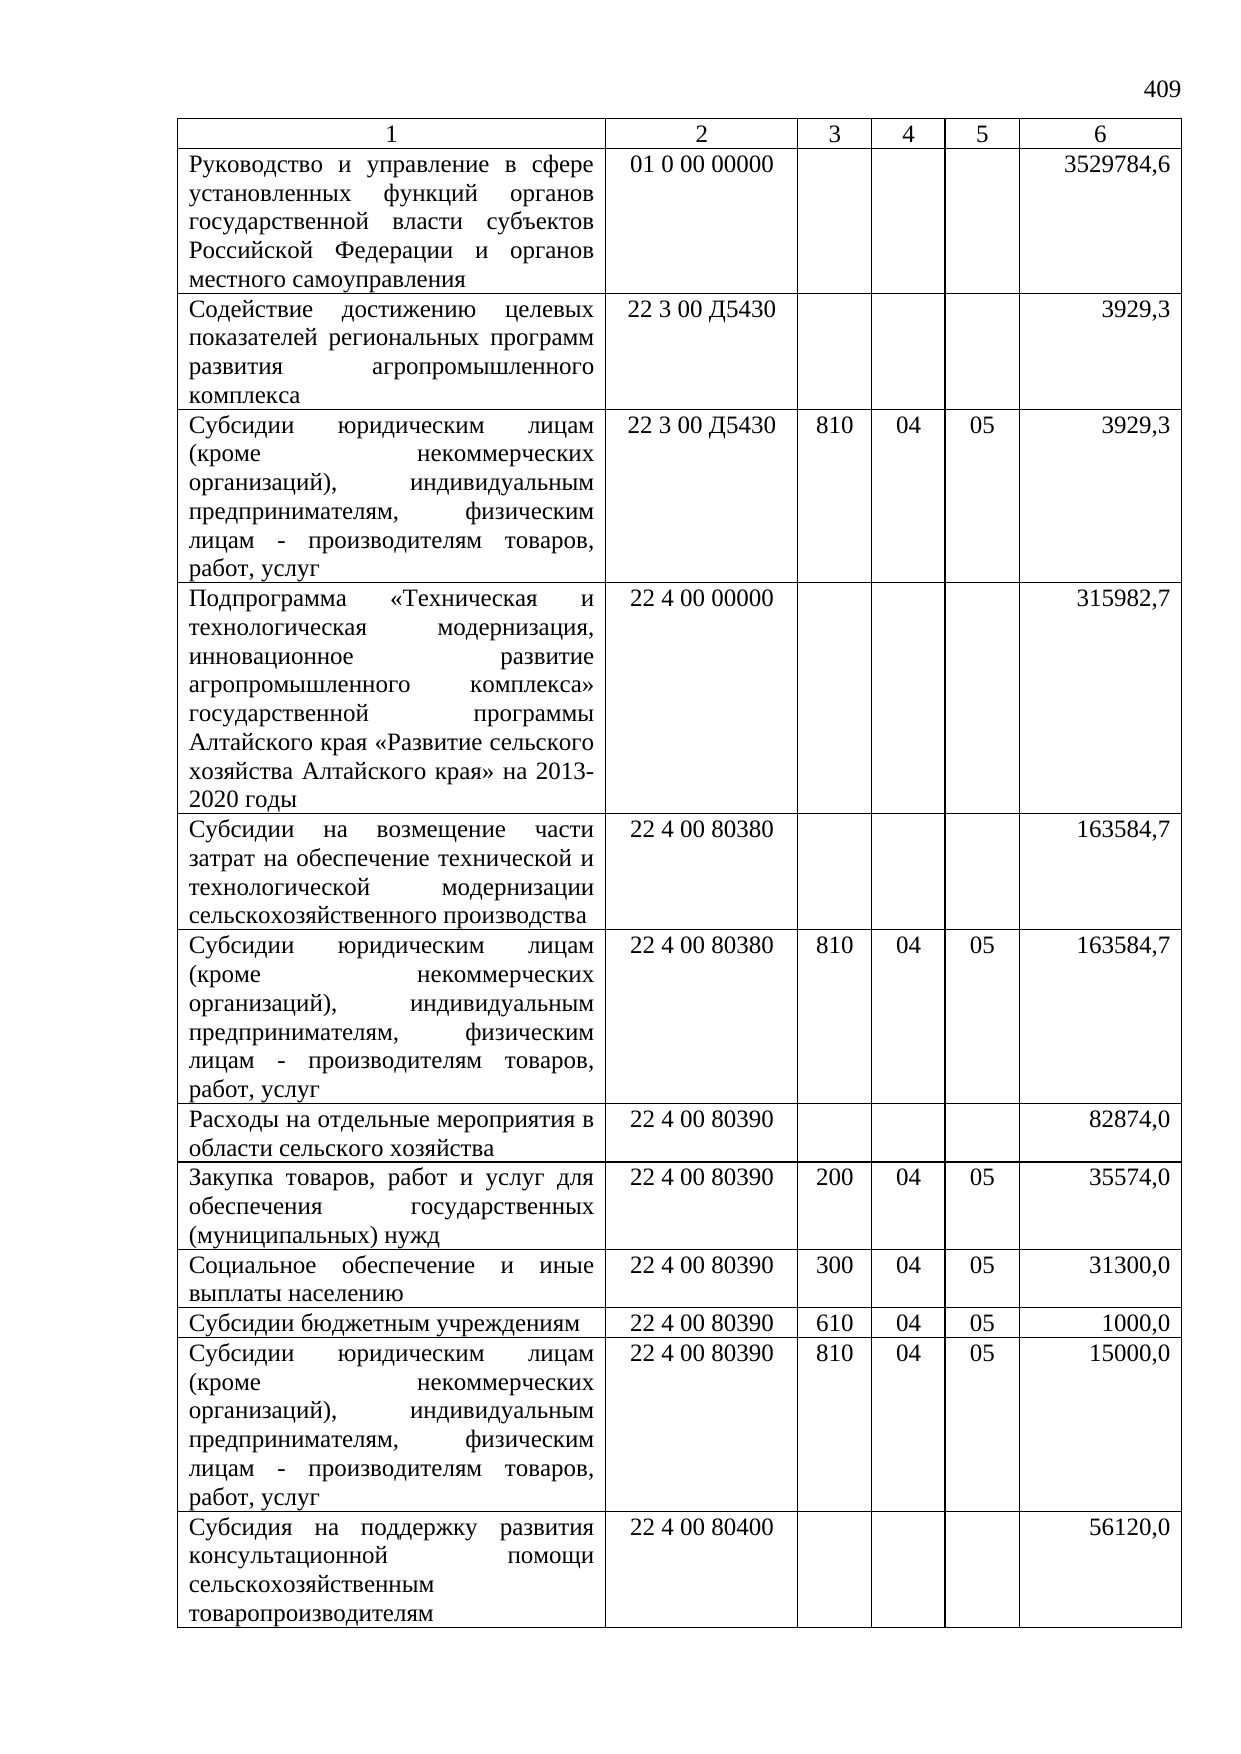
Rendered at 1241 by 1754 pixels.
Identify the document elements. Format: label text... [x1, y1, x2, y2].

table_cell [946, 1512, 1019, 1627]
table_cell 22 4 00 80380 [606, 814, 797, 929]
table_cell 04 [872, 930, 944, 1103]
table_cell Подпрограмма «Техническая и технологическая модернизация, инновационное развитие агропромышленного комплекса» государственной программы Алтайского края «Развитие сельского хозяйства Алтайского края» на 2013-2020 годы [178, 583, 605, 813]
table_cell 3929,3 [1020, 294, 1181, 409]
table_cell 01 0 00 00000 [606, 149, 797, 293]
table_cell 22 4 00 80400 [606, 1512, 797, 1627]
table_cell 22 4 00 00000 [606, 583, 797, 813]
table_cell [872, 814, 944, 929]
table_cell 35574,0 [1020, 1163, 1181, 1249]
table_cell 15000,0 [1020, 1338, 1181, 1511]
table_cell 04 [872, 410, 944, 582]
table_cell 04 [872, 1308, 944, 1337]
table_header 5 [946, 119, 1019, 148]
table_cell 3929,3 [1020, 410, 1181, 582]
table_cell 1000,0 [1020, 1308, 1181, 1337]
table_cell 163584,7 [1020, 930, 1181, 1103]
table_cell 22 3 00 Д5430 [606, 294, 797, 409]
table_cell 82874,0 [1020, 1104, 1181, 1161]
table_cell [798, 1512, 871, 1627]
table_cell Субсидия на поддержку развития консультационной помощи сельскохозяйственным товаропроизводителям [178, 1512, 605, 1627]
table_cell 22 4 00 80390 [606, 1250, 797, 1307]
table_cell 22 3 00 Д5430 [606, 410, 797, 582]
table_cell [946, 294, 1019, 409]
table_header 1 [178, 119, 605, 148]
table_header 6 [1020, 119, 1181, 148]
table_cell 22 4 00 80390 [606, 1338, 797, 1511]
table_cell 04 [872, 1250, 944, 1307]
table_cell 200 [798, 1163, 871, 1249]
table_cell Содействие достижению целевых показателей региональных программ развития агропромышленного комплекса [178, 294, 605, 409]
table_cell [798, 1104, 871, 1161]
table_cell Субсидии бюджетным учреждениям [178, 1308, 605, 1337]
table_cell 810 [798, 410, 871, 582]
table_cell 163584,7 [1020, 814, 1181, 929]
table_cell 22 4 00 80390 [606, 1104, 797, 1161]
table_cell 3529784,6 [1020, 149, 1181, 293]
table_cell [872, 149, 944, 293]
table_cell [872, 1104, 944, 1161]
table_cell 610 [798, 1308, 871, 1337]
table_cell 05 [946, 1308, 1019, 1337]
table_header 2 [606, 119, 797, 148]
table_cell 810 [798, 1338, 871, 1511]
table_cell 810 [798, 930, 871, 1103]
table_cell 05 [946, 410, 1019, 582]
table_cell 315982,7 [1020, 583, 1181, 813]
table_cell Руководство и управление в сфере установленных функций органов государственной власти субъектов Российской Федерации и органов местного самоуправления [178, 149, 605, 293]
table_header 3 [798, 119, 871, 148]
table_cell 300 [798, 1250, 871, 1307]
table_cell 05 [946, 1163, 1019, 1249]
table_cell 31300,0 [1020, 1250, 1181, 1307]
table_cell [798, 814, 871, 929]
table_cell [946, 1104, 1019, 1161]
table_header 4 [872, 119, 944, 148]
table_cell [798, 294, 871, 409]
table_cell 04 [872, 1163, 944, 1249]
table_cell [872, 583, 944, 813]
table_cell 05 [946, 1338, 1019, 1511]
table_cell 22 4 00 80380 [606, 930, 797, 1103]
table_cell [872, 1512, 944, 1627]
table_cell [946, 149, 1019, 293]
table_cell Социальное обеспечение и иные выплаты населению [178, 1250, 605, 1307]
table_cell Закупка товаров, работ и услуг для обеспечения государственных (муниципальных) нужд [178, 1163, 605, 1249]
table_cell 05 [946, 930, 1019, 1103]
table_cell Расходы на отдельные мероприятия в области сельского хозяйства [178, 1104, 605, 1161]
table_cell [872, 294, 944, 409]
table_cell 05 [946, 1250, 1019, 1307]
table_cell [798, 149, 871, 293]
table_cell 04 [872, 1338, 944, 1511]
table_cell [946, 814, 1019, 929]
table_cell [946, 583, 1019, 813]
table_cell Субсидии на возмещение части затрат на обеспечение технической и технологической модернизации сельскохозяйственного производства [178, 814, 605, 929]
table_cell 22 4 00 80390 [606, 1163, 797, 1249]
table_cell [798, 583, 871, 813]
table_cell 56120,0 [1020, 1512, 1181, 1627]
table_cell 22 4 00 80390 [606, 1308, 797, 1337]
